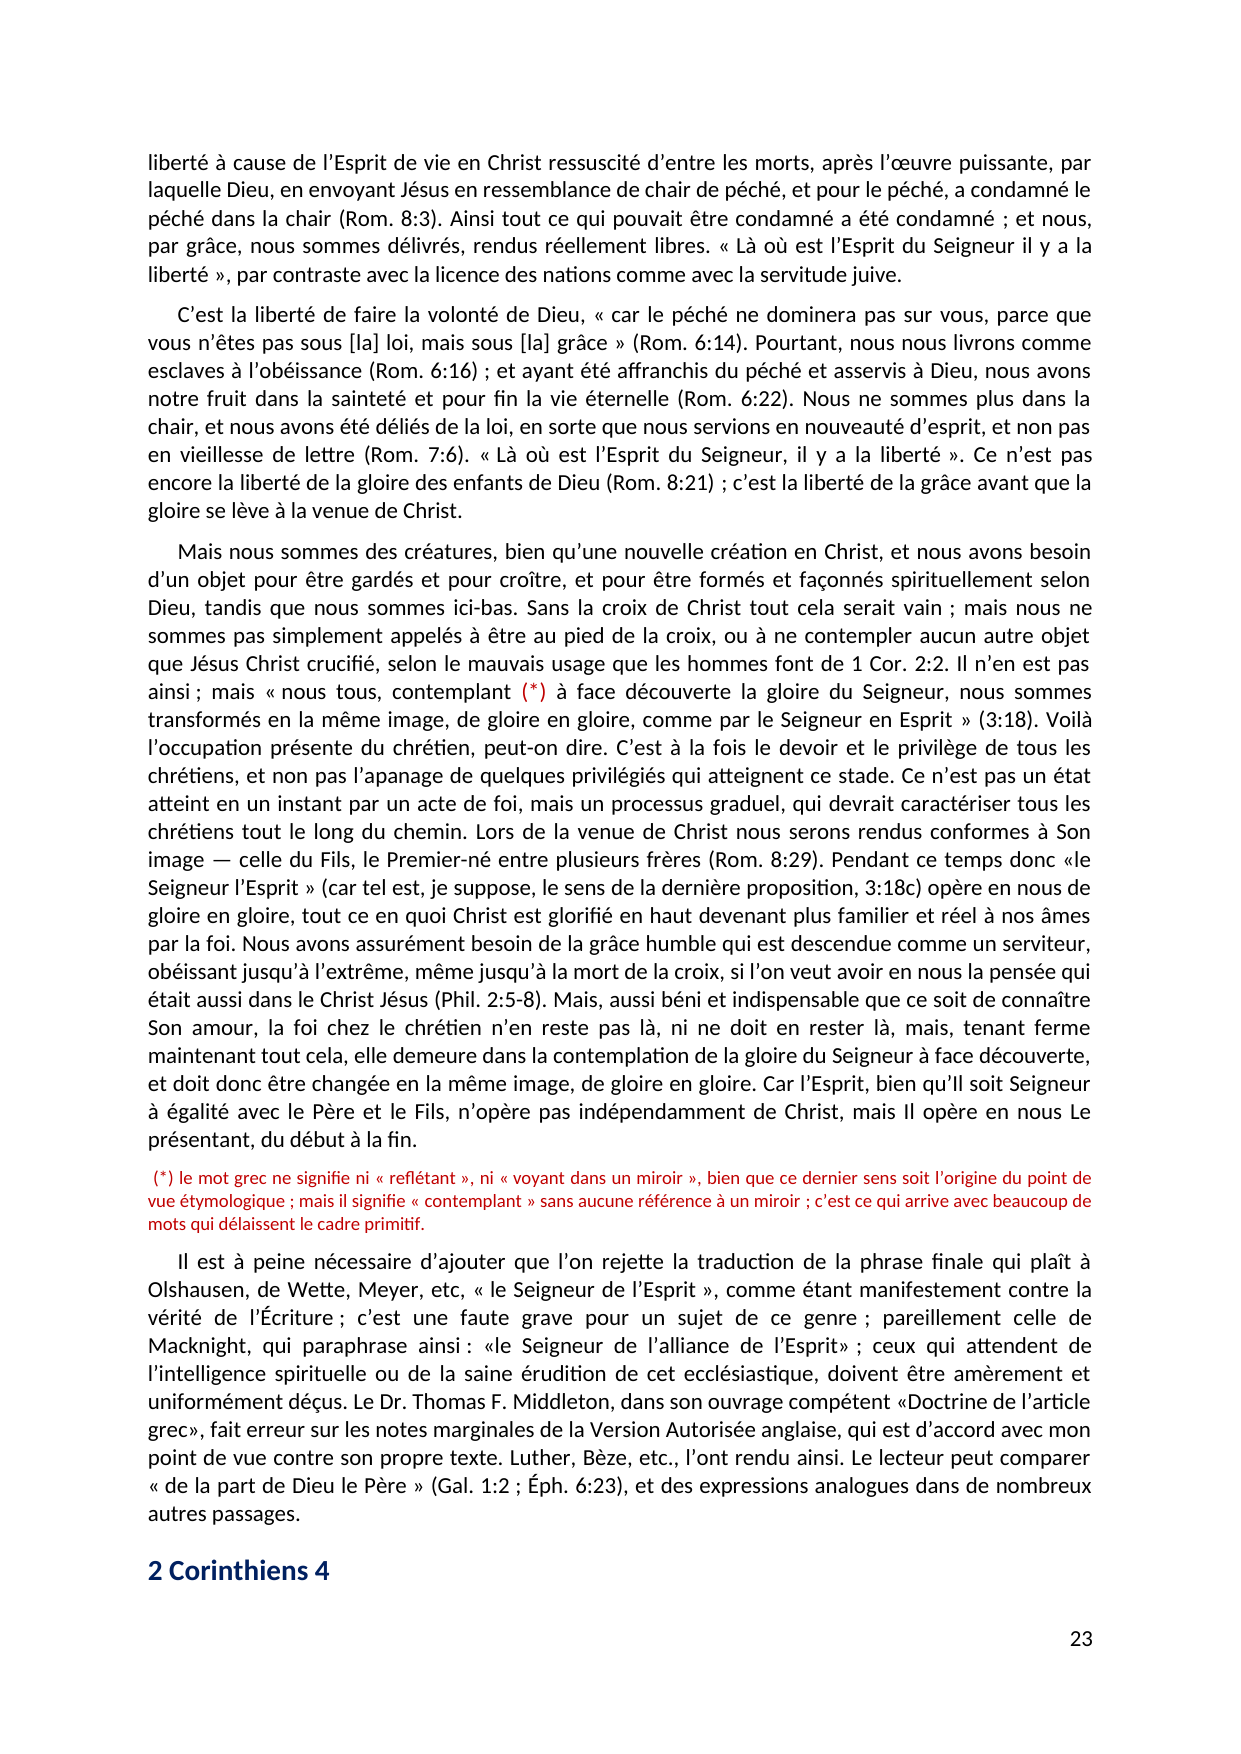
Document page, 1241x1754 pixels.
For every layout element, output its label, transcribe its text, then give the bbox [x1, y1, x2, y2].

subtitle 2 Corinthiens 4 [148, 1552, 1093, 1588]
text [148, 148, 1093, 288]
text Il est à peine nécessaire d’ajouter que l’on rejette la traduction de la phrase finale qui plaît à Olshausen, de Wette, Meyer, etc, « le Seigneur de l’Esprit », comme étant manifestement contre la vérité de l’Écriture ; c’est une faute grave pour un sujet de ce genre ; pareillement celle de Macknight, qui paraphrase ainsi : «le Seigneur de l’alliance de l’Esprit» ; ceux qui attendent de l’intelligence spirituelle ou de la saine érudition de cet ecclésiastique, doivent être amèrement et uniformément déçus. Le Dr. Thomas F. Middleton, dans son ouvrage compétent «Doctrine de l’article grec», fait erreur sur les notes marginales de la Version Autorisée anglaise, qui est d’accord avec mon point de vue contre son propre texte. Luther, Bèze, etc., l’ont rendu ainsi. Le lecteur peut comparer « de la part de Dieu le Père » (Gal. 1:2 ; Éph. 6:23), et des expressions analogues dans de nombreux autres passages. [148, 1247, 1093, 1527]
text (*) le mot grec ne signifie ni « reflétant », ni « voyant dans un miroir », bien que ce dernier sens soit l’origine du point de vue étymologique ; mais il signifie « contemplant » sans aucune référence à un miroir ; c’est ce qui arrive avec beaucoup de mots qui délaissent le cadre primitif. [148, 1166, 1093, 1234]
text C’est la liberté de faire la volonté de Dieu, « car le péché ne dominera pas sur vous, parce que vous n’êtes pas sous [la] loi, mais sous [la] grâce » (Rom. 6:14). Pourtant, nous nous livrons comme esclaves à l’obéissance (Rom. 6:16) ; et ayant été affranchis du péché et asservis à Dieu, nous avons notre fruit dans la sainteté et pour fin la vie éternelle (Rom. 6:22). Nous ne sommes plus dans la chair, et nous avons été déliés de la loi, en sorte que nous servions en nouveauté d’esprit, et non pas en vieillesse de lettre (Rom. 7:6). « Là où est l’Esprit du Seigneur, il y a la liberté ». Ce n’est pas encore la liberté de la gloire des enfants de Dieu (Rom. 8:21) ; c’est la liberté de la grâce avant que la gloire se lève à la venue de Christ. [148, 300, 1093, 524]
text Mais nous sommes des créatures, bien qu’une nouvelle création en Christ, et nous avons besoin d’un objet pour être gardés et pour croître, et pour être formés et façonnés spirituellement selon Dieu, tandis que nous sommes ici-bas. Sans la croix de Christ tout cela serait vain ; mais nous ne sommes pas simplement appelés à être au pied de la croix, ou à ne contempler aucun autre objet que Jésus Christ crucifié, selon le mauvais usage que les hommes font de 1 Cor. 2:2. Il n’en est pas ainsi ; mais « nous tous, contemplant (*) à face découverte la gloire du Seigneur, nous sommes transformés en la même image, de gloire en gloire, comme par le Seigneur en Esprit » (3:18). Voilà l’occupation présente du chrétien, peut-on dire. C’est à la fois le devoir et le privilège de tous les chrétiens, et non pas l’apanage de quelques privilégiés qui atteignent ce stade. Ce n’est pas un état atteint en un instant par un acte de foi, mais un processus graduel, qui devrait caractériser tous les chrétiens tout le long du chemin. Lors de la venue de Christ nous serons rendus conformes à Son image — celle du Fils, le Premier-né entre plusieurs frères (Rom. 8:29). Pendant ce temps donc «le Seigneur l’Esprit » (car tel est, je suppose, le sens de la dernière proposition, 3:18c) opère en nous de gloire en gloire, tout ce en quoi Christ est glorifié en haut devenant plus familier et réel à nos âmes par la foi. Nous avons assurément besoin de la grâce humble qui est descendue comme un serviteur, obéissant jusqu’à l’extrême, même jusqu’à la mort de la croix, si l’on veut avoir en nous la pensée qui était aussi dans le Christ Jésus (Phil. 2:5-8). Mais, aussi béni et indispensable que ce soit de connaître Son amour, la foi chez le chrétien n’en reste pas là, ni ne doit en rester là, mais, tenant ferme maintenant tout cela, elle demeure dans la contemplation de la gloire du Seigneur à face découverte, et doit donc être changée en la même image, de gloire en gloire. Car l’Esprit, bien qu’Il soit Seigneur à égalité avec le Père et le Fils, n’opère pas indépendamment de Christ, mais Il opère en nous Le présentant, du début à la fin. [148, 537, 1093, 1153]
